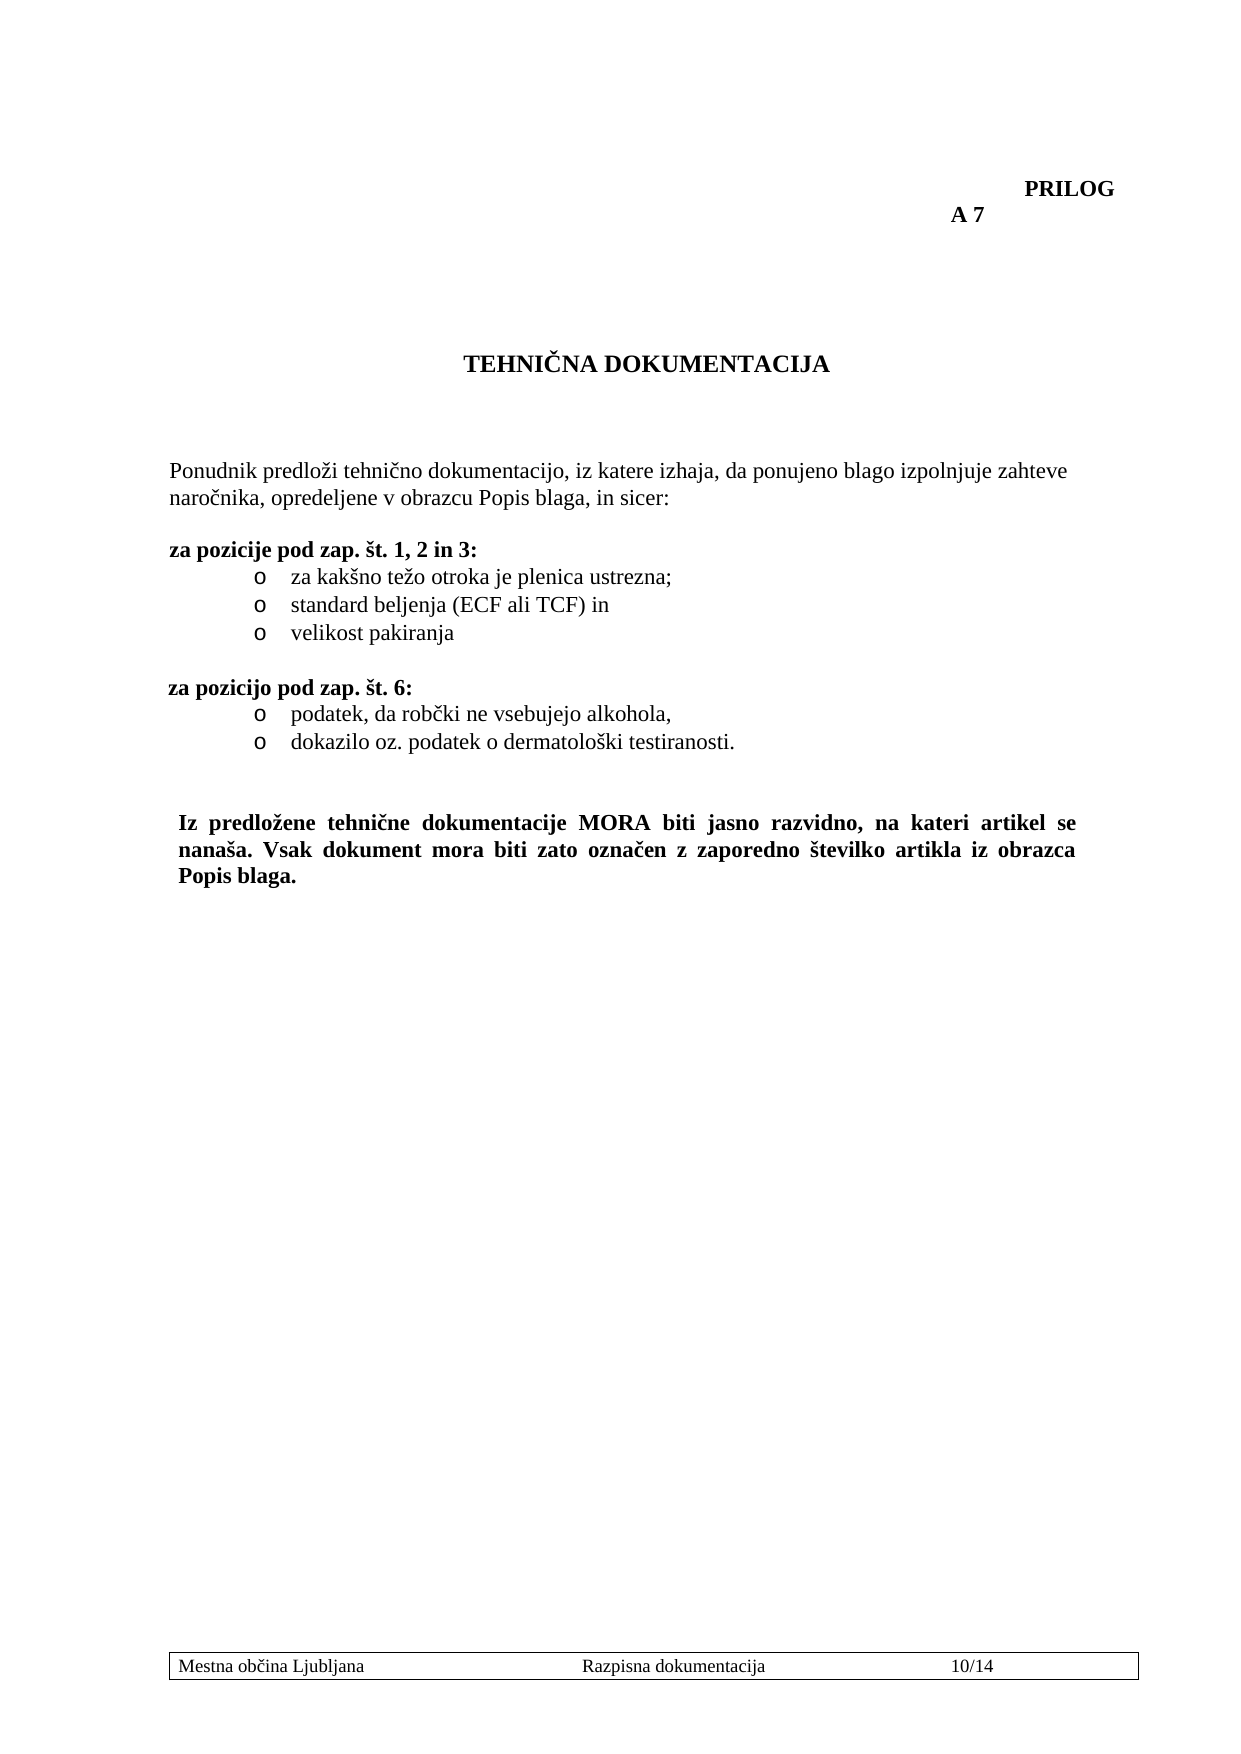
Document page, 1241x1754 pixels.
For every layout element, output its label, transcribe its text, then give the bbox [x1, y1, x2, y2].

text za pozicije pod zap. št. 1, 2 in 3: [95, 536, 1115, 563]
text Ponudnik predloži tehnično dokumentacijo, iz katere izhaja, da ponujeno blago izpolnjuje zahteve naročnika, opredeljene v obrazcu Popis blaga, in sicer: [169, 457, 1092, 510]
text TEHNIČNA DOKUMENTACIJA [178, 349, 1115, 378]
list velikost pakiranja [253, 619, 1115, 647]
list dokazilo oz. podatek o dermatološki testiranosti. [253, 728, 1115, 757]
text Iz predložene tehnične dokumentacije MORA biti jasno razvidno, na kateri artikel se nanaša. Vsak dokument mora biti zato označen z zaporedno številko artikla iz obrazca Popis blaga. [178, 809, 1078, 888]
list za kakšno težo otroka je plenica ustrezna; [253, 563, 1115, 591]
text PRILOGA 7 [951, 174, 1115, 227]
text za pozicijo pod zap. št. 6: [139, 674, 1115, 700]
list podatek, da robčki ne vsebujejo alkohola, [253, 700, 1115, 728]
list standard beljenja (ECF ali TCF) in [253, 591, 1115, 619]
